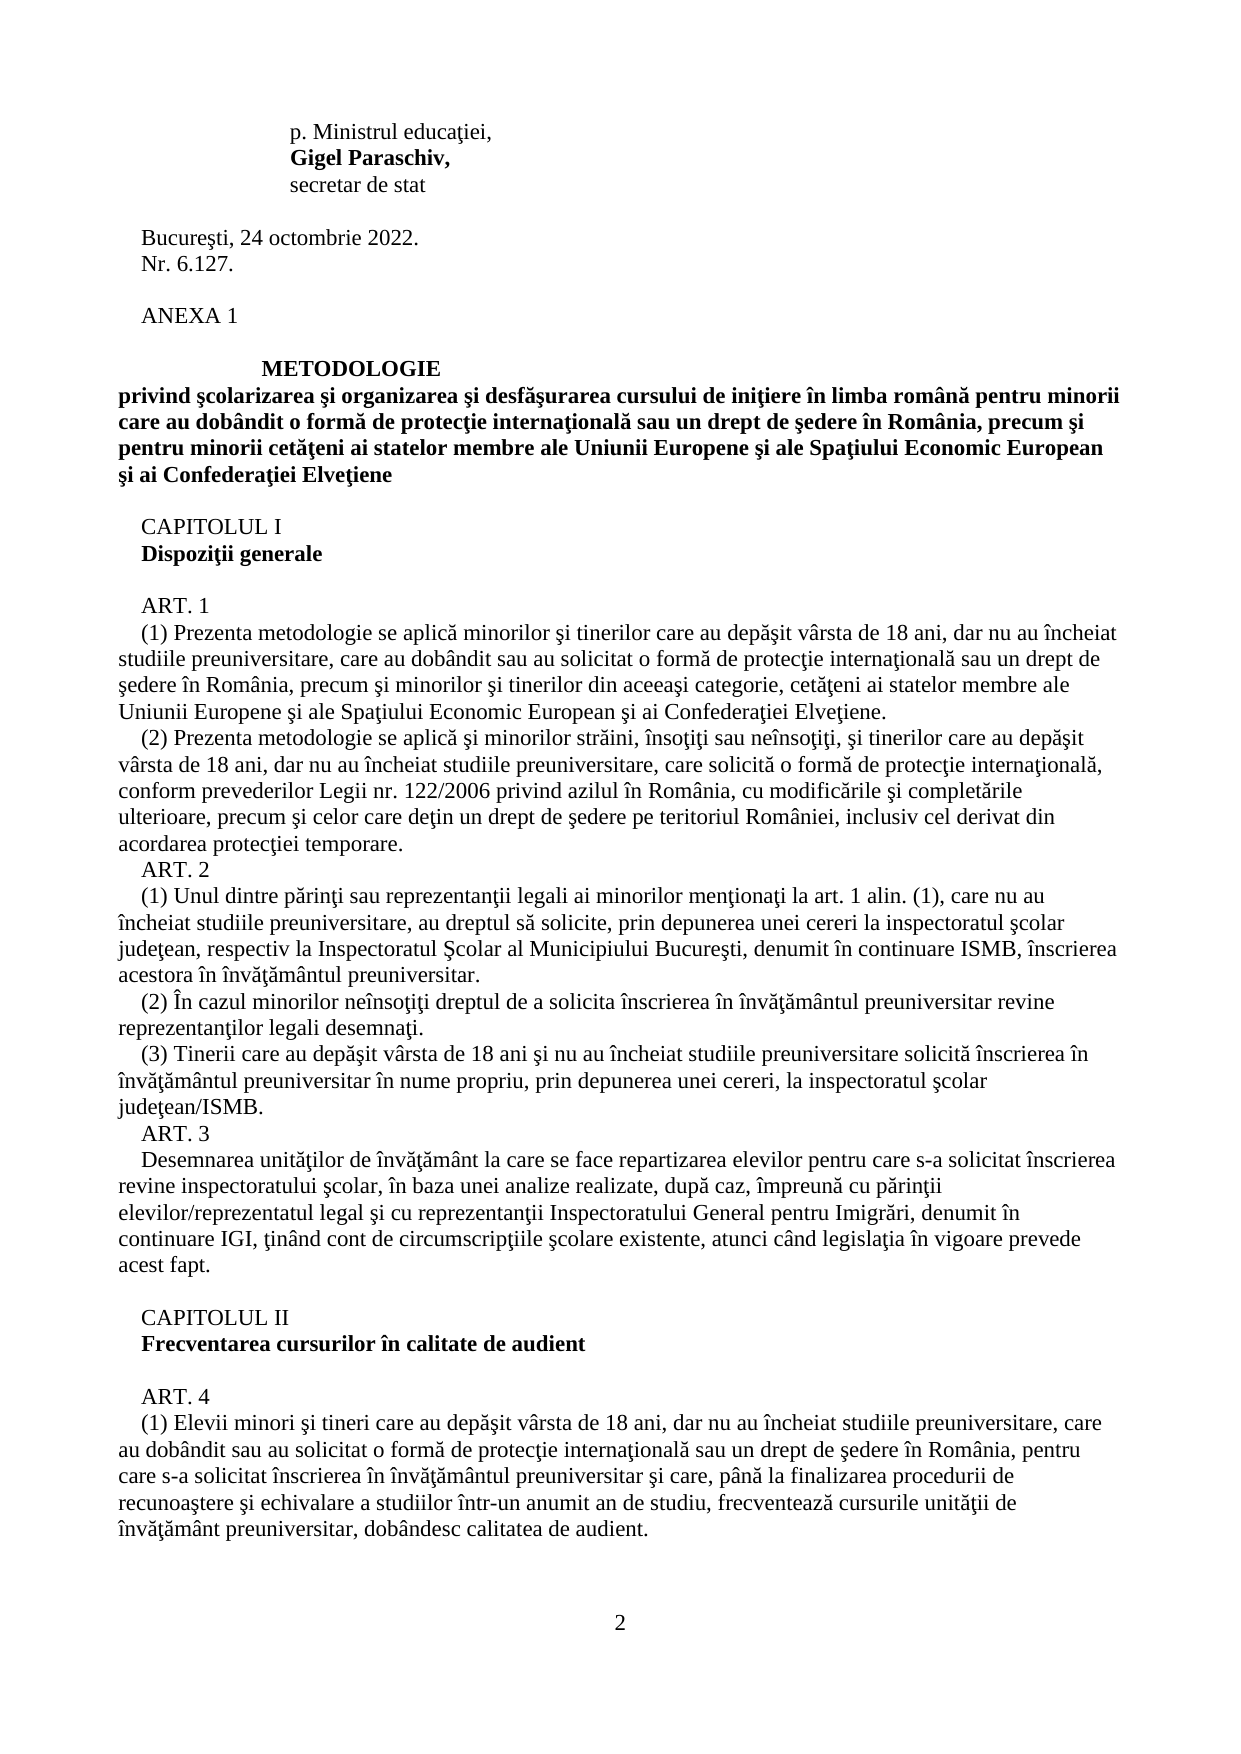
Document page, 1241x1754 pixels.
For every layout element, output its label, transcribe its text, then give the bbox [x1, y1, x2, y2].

text Nr. 6.127. [118, 250, 1122, 276]
text (2) În cazul minorilor neînsoţiţi dreptul de a solicita înscrierea în învăţământul preuniversitar revine reprezentanţilor legali desemnaţi. [118, 988, 1122, 1041]
text Bucureşti, 24 octombrie 2022. [118, 223, 1122, 250]
text (2) Prezenta metodologie se aplică şi minorilor străini, însoţiţi sau neînsoţiţi, şi tinerilor care au depăşit vârsta de 18 ani, dar nu au încheiat studiile preuniversitare, care solicită o formă de protecţie internaţională, conform prevederilor Legii nr. 122/2006 privind azilul în România, cu modificările şi completările ulterioare, precum şi celor care deţin un drept de şedere pe teritoriul României, inclusiv cel derivat din acordarea protecţiei temporare. [118, 724, 1122, 856]
text (1) Elevii minori şi tineri care au depăşit vârsta de 18 ani, dar nu au încheiat studiile preuniversitare, care au dobândit sau au solicitat o formă de protecţie internaţională sau un drept de şedere în România, pentru care s-a solicitat înscrierea în învăţământul preuniversitar şi care, până la finalizarea procedurii de recunoaştere şi echivalare a studiilor într-un anumit an de studiu, frecventează cursurile unităţii de învăţământ preuniversitar, dobândesc calitatea de audient. [118, 1409, 1122, 1541]
text (3) Tinerii care au depăşit vârsta de 18 ani şi nu au încheiat studiile preuniversitare solicită înscrierea în învăţământul preuniversitar în nume propriu, prin depunerea unei cereri, la inspectoratul şcolar judeţean/ISMB. [118, 1041, 1122, 1119]
text ART. 3 [118, 1119, 1122, 1146]
text ANEXA 1 [118, 303, 1122, 329]
text ART. 2 [118, 856, 1122, 882]
text p. Ministrul educaţiei, [118, 118, 1122, 144]
text privind şcolarizarea şi organizarea şi desfăşurarea cursului de iniţiere în limba română pentru minorii care au dobândit o formă de protecţie internaţională sau un drept de şedere în România, precum şi pentru minorii cetăţeni ai statelor membre ale Uniunii Europene şi ale Spaţiului Economic European şi ai Confederaţiei Elveţiene [118, 382, 1122, 487]
text secretar de stat [118, 171, 1122, 197]
text Dispoziţii generale [118, 540, 1122, 566]
text Gigel Paraschiv, [118, 144, 1122, 171]
text ART. 4 [118, 1383, 1122, 1409]
text (1) Prezenta metodologie se aplică minorilor şi tinerilor care au depăşit vârsta de 18 ani, dar nu au încheiat studiile preuniversitare, care au dobândit sau au solicitat o formă de protecţie internaţională sau un drept de şedere în România, precum şi minorilor şi tinerilor din aceeaşi categorie, cetăţeni ai statelor membre ale Uniunii Europene şi ale Spaţiului Economic European şi ai Confederaţiei Elveţiene. [118, 619, 1122, 724]
text CAPITOLUL II [118, 1304, 1122, 1330]
text (1) Unul dintre părinţi sau reprezentanţii legali ai minorilor menţionaţi la art. 1 alin. (1), care nu au încheiat studiile preuniversitare, au dreptul să solicite, prin depunerea unei cereri la inspectoratul şcolar judeţean, respectiv la Inspectoratul Şcolar al Municipiului Bucureşti, denumit în continuare ISMB, înscrierea acestora în învăţământul preuniversitar. [118, 882, 1122, 988]
text Frecventarea cursurilor în calitate de audient [118, 1330, 1122, 1357]
text Desemnarea unităţilor de învăţământ la care se face repartizarea elevilor pentru care s-a solicitat înscrierea revine inspectoratului şcolar, în baza unei analize realizate, după caz, împreună cu părinţii elevilor/reprezentatul legal şi cu reprezentanţii Inspectoratului General pentru Imigrări, denumit în continuare IGI, ţinând cont de circumscripţiile şcolare existente, atunci când legislaţia în vigoare prevede acest fapt. [118, 1146, 1122, 1278]
text METODOLOGIE [118, 355, 1122, 382]
text CAPITOLUL I [118, 513, 1122, 540]
text ART. 1 [118, 592, 1122, 619]
